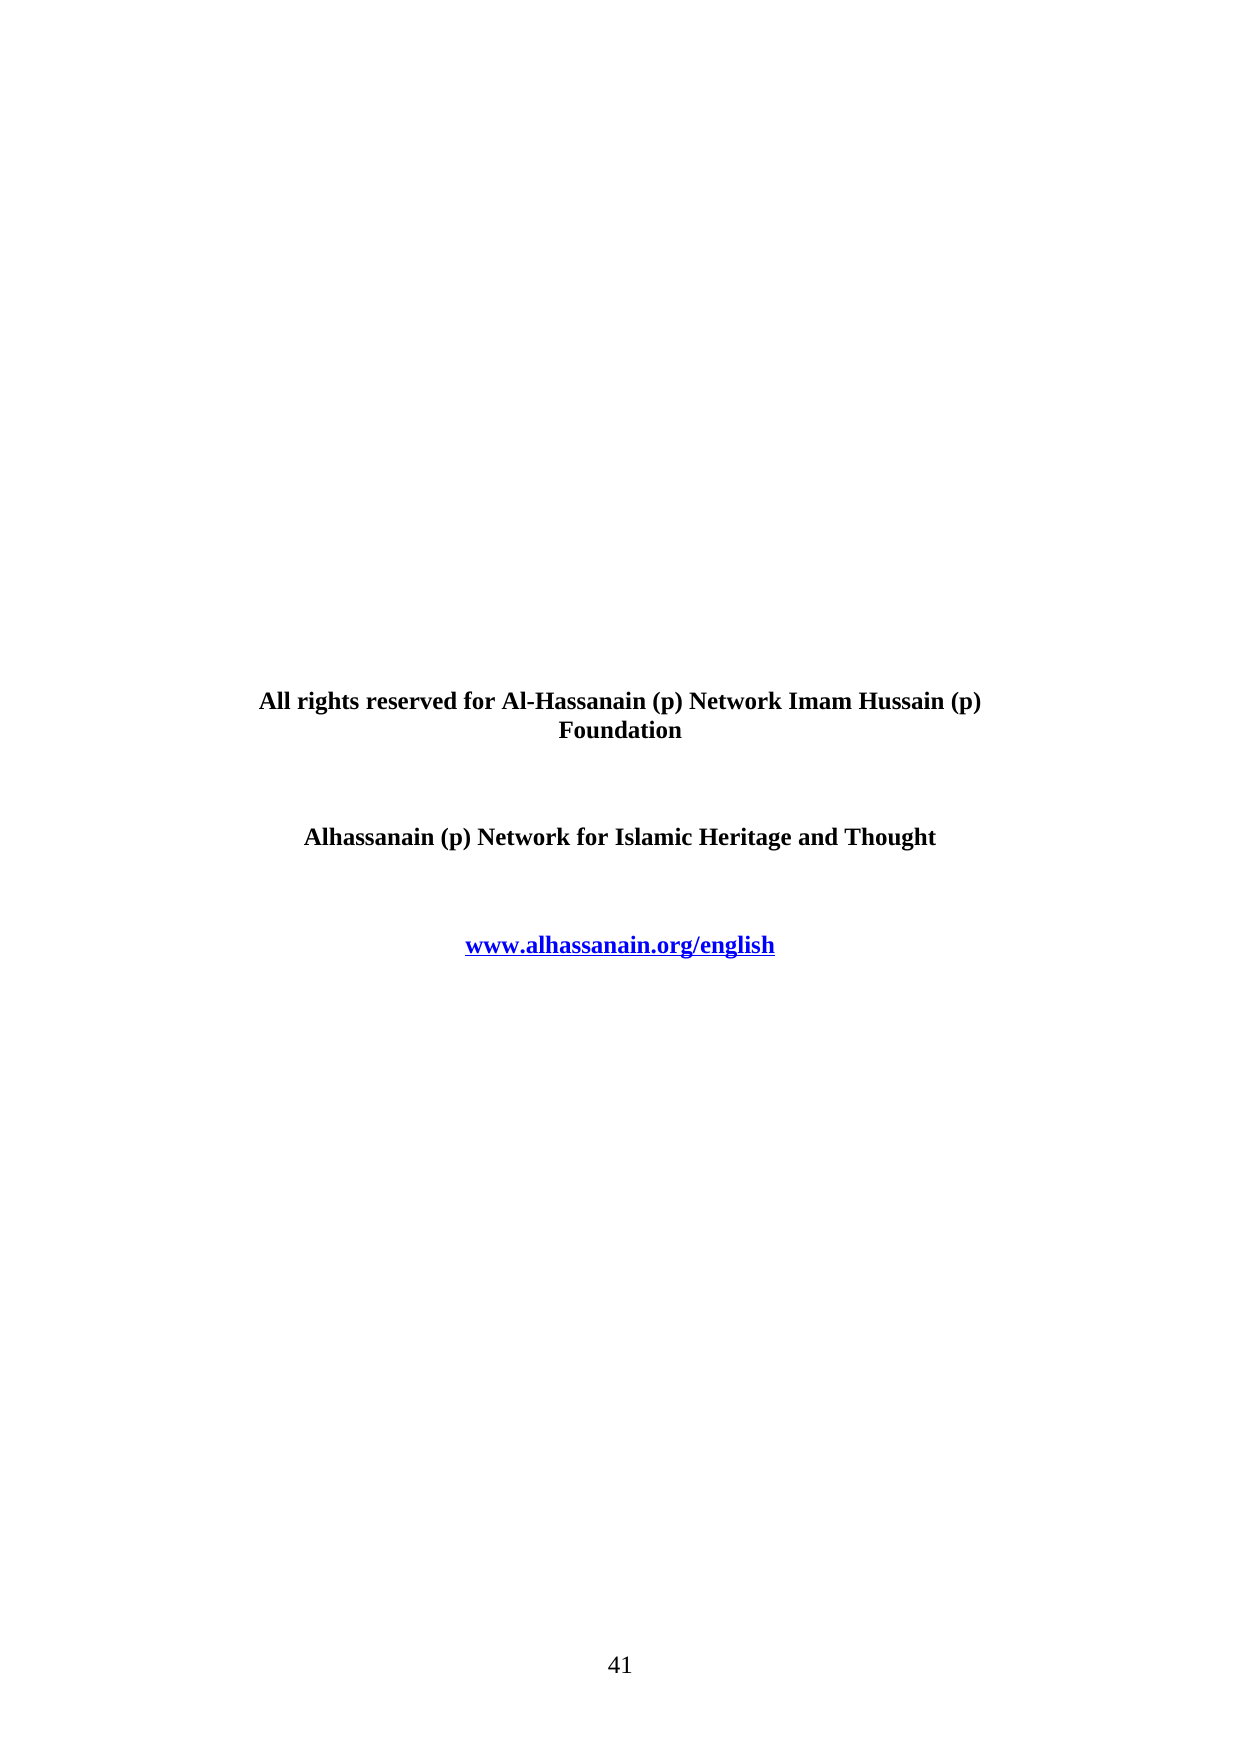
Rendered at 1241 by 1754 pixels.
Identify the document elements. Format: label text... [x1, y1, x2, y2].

text www.alhassanain.org/english [236, 930, 1004, 958]
text All rights reserved for Al-Hassanain (p) Network Imam Hussain (p) Foundation [236, 686, 1004, 743]
text Alhassanain (p) Network for Islamic Heritage and Thought [236, 822, 1004, 851]
